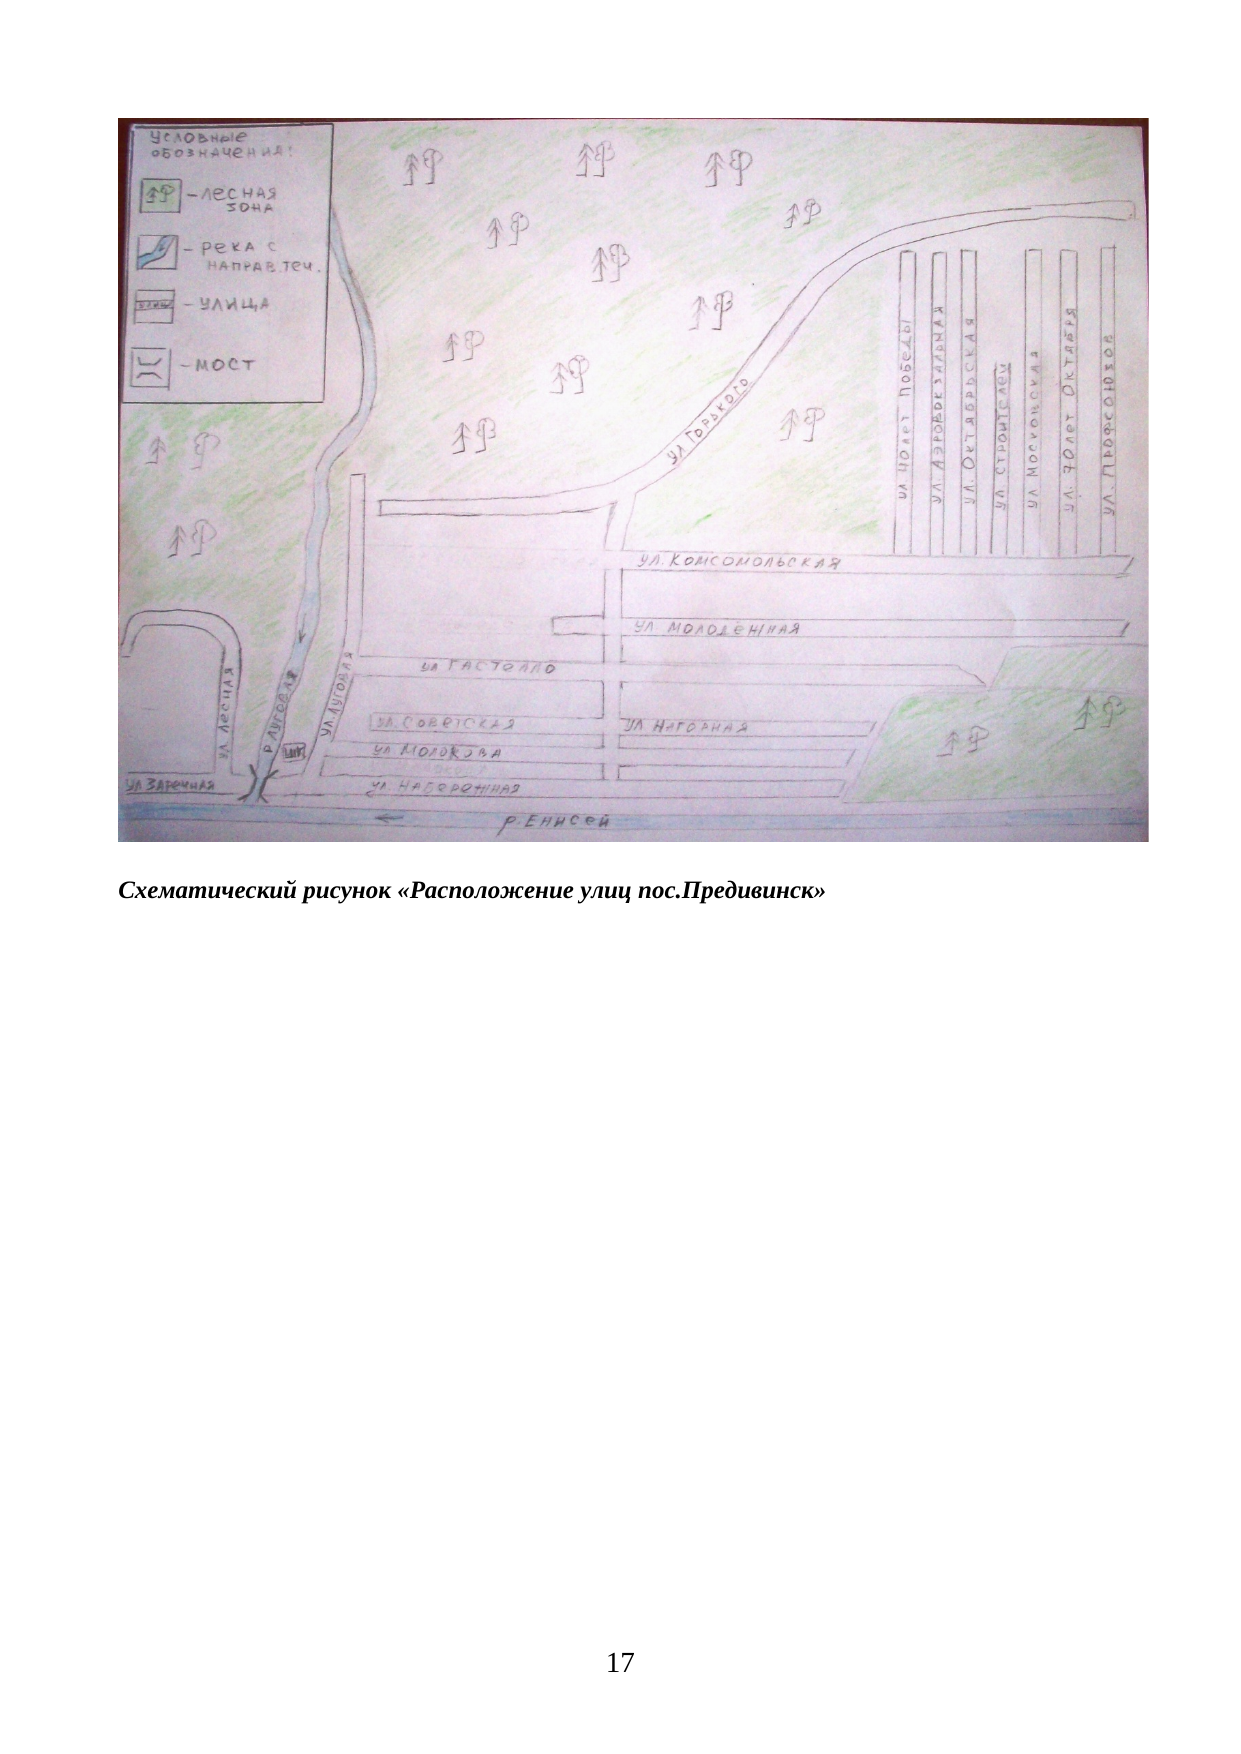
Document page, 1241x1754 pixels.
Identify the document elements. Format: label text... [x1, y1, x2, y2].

picture [118, 118, 1149, 842]
text Схематический рисунок «Расположение улиц пос.Предивинск» [118, 876, 1122, 904]
